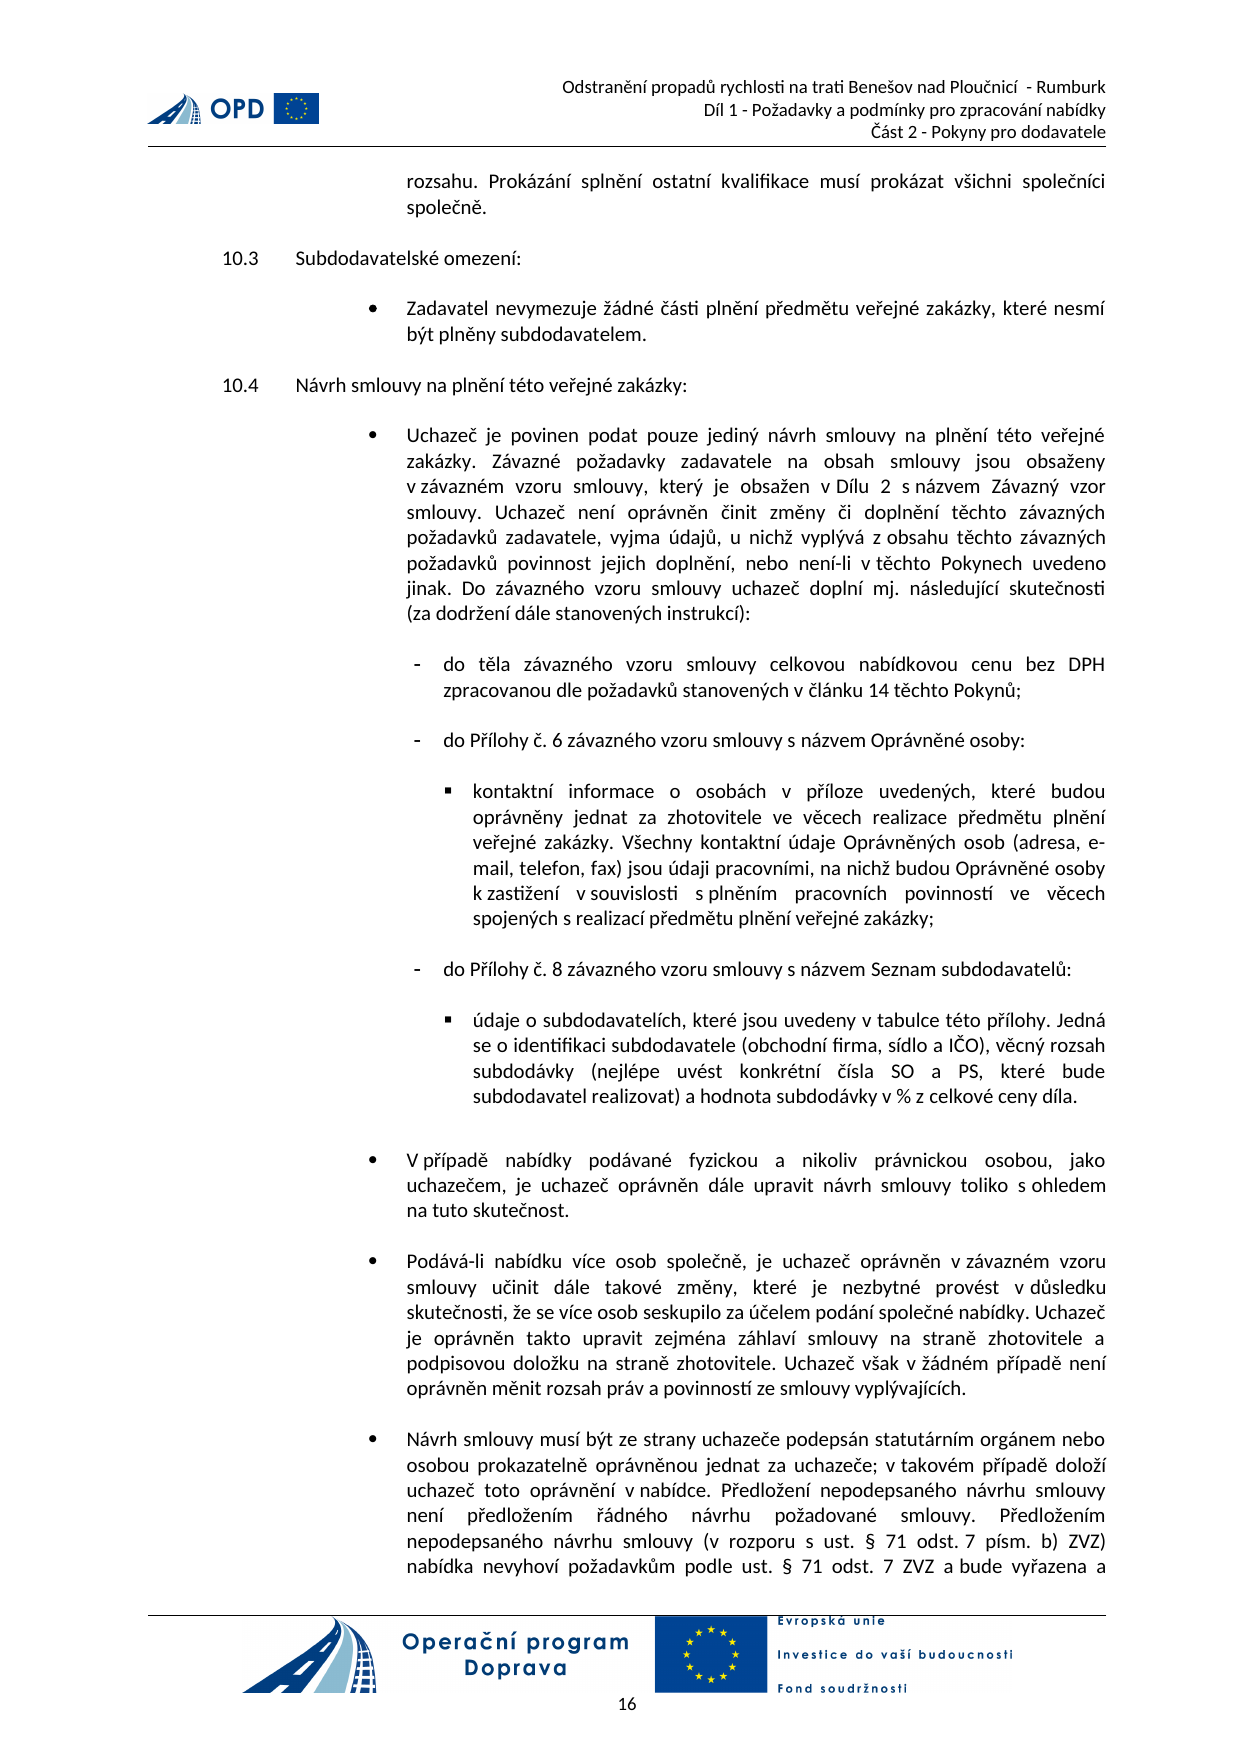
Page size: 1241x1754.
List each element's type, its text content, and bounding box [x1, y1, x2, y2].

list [369, 1426, 1106, 1579]
list kontaktní informace o osobách v příloze uvedených, které budou oprávněny jednat za zhotovitele ve věcech realizace předmětu plnění veřejné zakázky. Všechny kontaktní údaje Oprávněných osob (adresa, e-mail, telefon, fax) jsou údaji pracovními, na nichž budou Oprávněné osoby k zastižení v souvislosti s plněním pracovních povinností ve věcech spojených s realizací předmětu plnění veřejné zakázky; [443, 778, 1106, 931]
list Podává-li nabídku více osob společně, je uchazeč oprávněn v závazném vzoru smlouvy učinit dále takové změny, které je nezbytné provést v důsledku skutečnosti, že se více osob seskupilo za účelem podání společné nabídky. Uchazeč je oprávněn takto upravit zejména záhlaví smlouvy na straně zhotovitele a podpisovou doložku na straně zhotovitele. Uchazeč však v žádném případě není oprávněn měnit rozsah práv a povinností ze smlouvy vyplývajících. [369, 1248, 1106, 1401]
list údaje o subdodavatelích, které jsou uvedeny v tabulce této přílohy. Jedná se o identifikaci subdodavatele (obchodní firma, sídlo a IČO), věcný rozsah subdodávky (nejlépe uvést konkrétní čísla SO a PS, které bude subdodavatel realizovat) a hodnota subdodávky v % z celkové ceny díla. [443, 1007, 1106, 1109]
list do Přílohy č. 6 závazného vzoru smlouvy s názvem Oprávněné osoby: [413, 728, 1106, 753]
list do těla závazného vzoru smlouvy celkovou nabídkovou cenu bez DPH zpracovanou dle požadavků stanovených v článku 14 těchto Pokynů; [413, 651, 1106, 702]
picture [147, 93, 319, 124]
list Subdodavatelské omezení: [222, 245, 1106, 270]
list Uchazeč je povinen podat pouze jediný návrh smlouvy na plnění této veřejné zakázky. Závazné požadavky zadavatele na obsah smlouvy jsou obsaženy v závazném vzoru smlouvy, který je obsažen v Dílu 2 s názvem Závazný vzor smlouvy. Uchazeč není oprávněn činit změny či doplnění těchto závazných požadavků zadavatele, vyjma údajů, u nichž vyplývá z obsahu těchto závazných požadavků povinnost jejich doplnění, nebo není-li v těchto Pokynech uvedeno jinak. Do závazného vzoru smlouvy uchazeč doplní mj. následující skutečnosti (za dodržení dále stanovených instrukcí): [369, 423, 1106, 626]
list Návrh smlouvy na plnění této veřejné zakázky: [222, 372, 1106, 397]
picture [242, 1616, 1012, 1693]
list Zadavatel nevymezuje žádné části plnění předmětu veřejné zakázky, které nesmí být plněny subdodavatelem. [369, 296, 1106, 346]
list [369, 168, 1106, 219]
list V případě nabídky podávané fyzickou a nikoliv právnickou osobou, jako uchazečem, je uchazeč oprávněn dále upravit návrh smlouvy toliko s ohledem na tuto skutečnost. [369, 1147, 1106, 1223]
list do Přílohy č. 8 závazného vzoru smlouvy s názvem Seznam subdodavatelů: [413, 956, 1106, 982]
